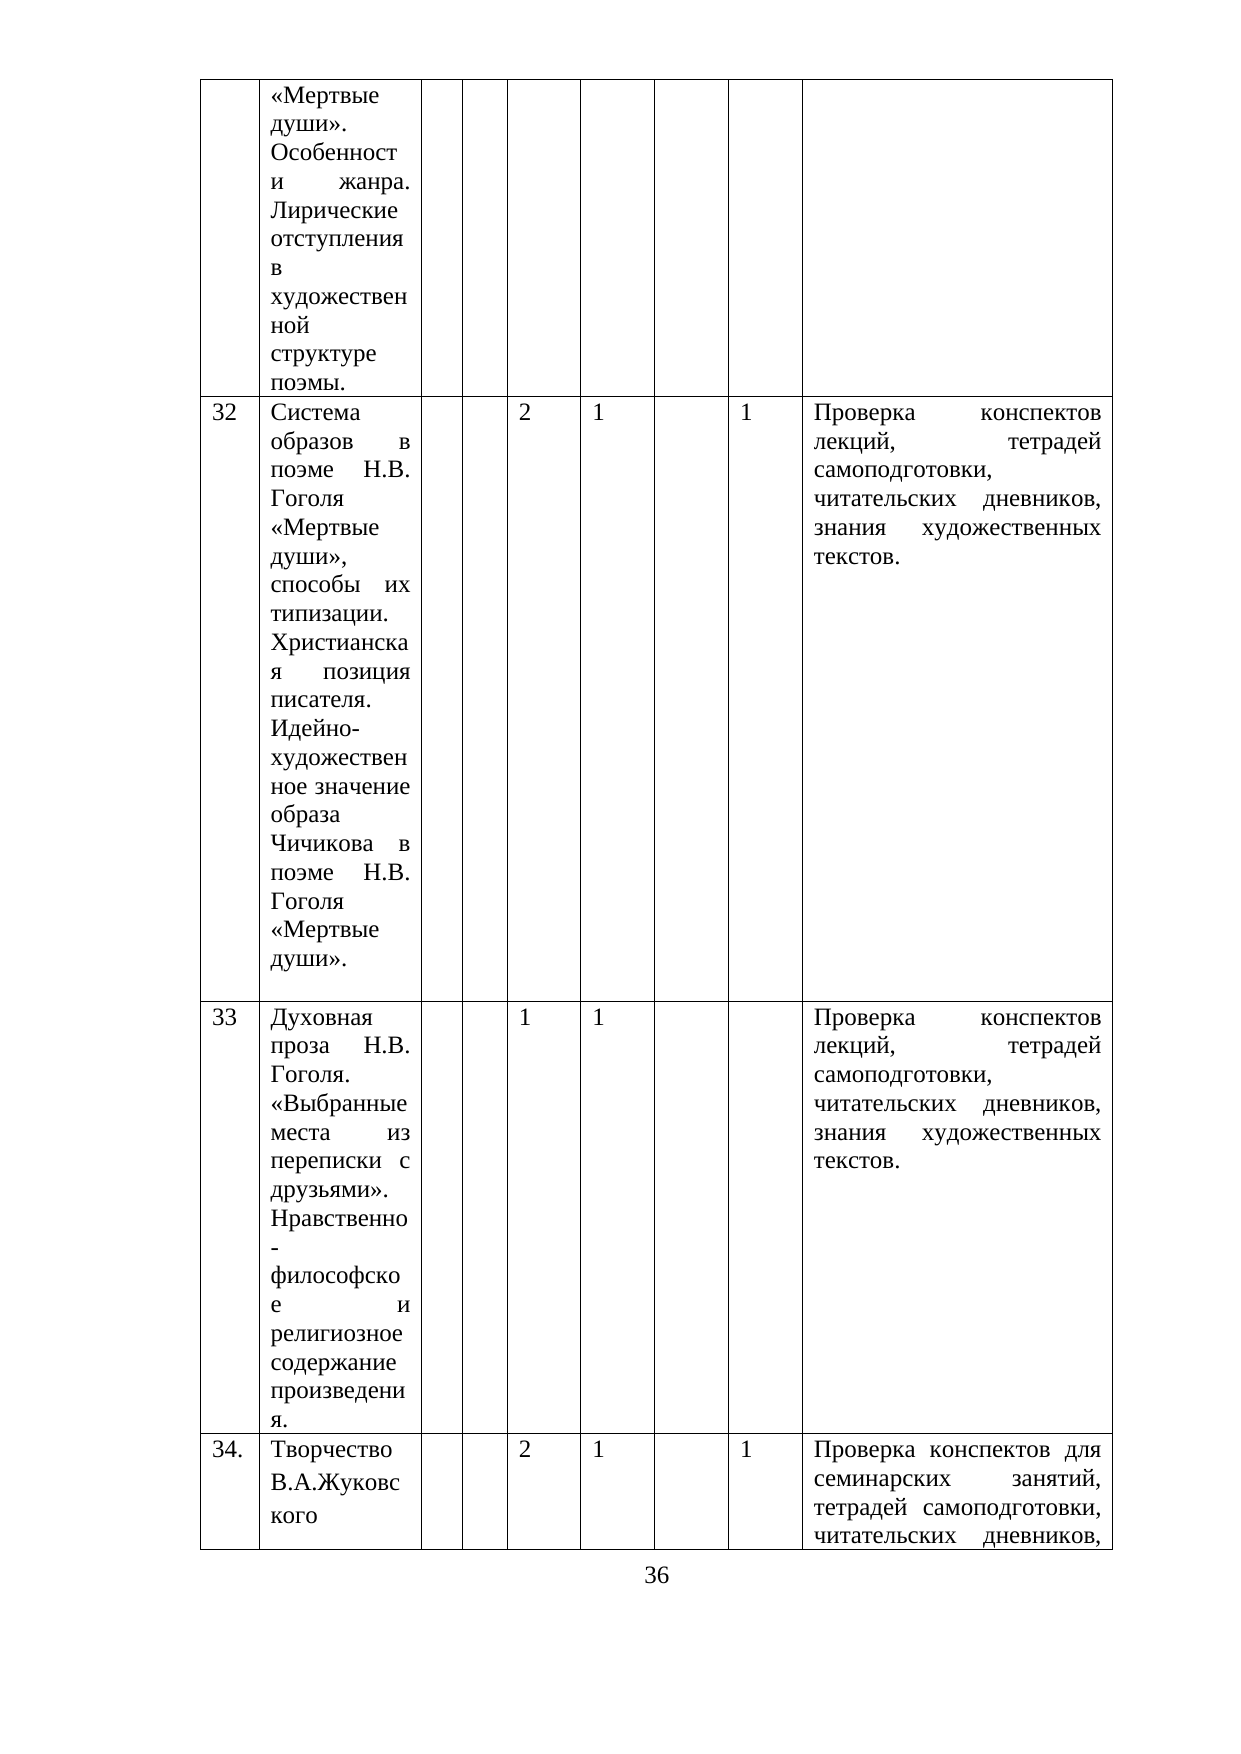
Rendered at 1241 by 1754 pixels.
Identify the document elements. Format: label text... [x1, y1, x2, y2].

table_cell 1 [581, 1434, 654, 1549]
table_cell [729, 1002, 802, 1433]
table_cell [655, 1002, 728, 1433]
table_cell [422, 1002, 462, 1433]
table_cell [422, 397, 462, 1001]
table_cell [463, 1002, 507, 1433]
table_cell [463, 80, 507, 396]
table_cell 33 [201, 1002, 259, 1433]
table_cell 2 [508, 1434, 580, 1549]
table_cell [422, 1434, 462, 1549]
table_cell [655, 80, 728, 396]
table_cell 1 [729, 1434, 802, 1549]
table_cell 1 [729, 397, 802, 1001]
table_cell 31 [201, 80, 259, 396]
table_cell Проверка конспектов лекций, тетрадей самоподготовки, читательских дневников, знания художественных текстов. [803, 397, 1112, 1001]
table_cell [422, 80, 462, 396]
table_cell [803, 1434, 1112, 1549]
table_cell 1 [729, 80, 802, 396]
table_cell 1 [508, 1002, 580, 1433]
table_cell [260, 1434, 421, 1549]
table_cell [655, 397, 728, 1001]
table_cell Духовная проза Н.В. Гоголя. «Выбранные места из переписки с друзьями». Нравственно-философское и религиозное содержание произведения. [260, 1002, 421, 1433]
table_cell 1 [581, 1002, 654, 1433]
table_cell 2 [508, 397, 580, 1001]
table_cell 1 [581, 397, 654, 1001]
table_cell Система образов в поэме Н.В. Гоголя «Мертвые души», способы их типизации. Христианская позиция писателя. Идейно-художественное значение образа Чичикова в поэме Н.В. Гоголя «Мертвые души». [260, 397, 421, 1001]
table_cell 34. [201, 1434, 259, 1549]
table_cell 32 [201, 397, 259, 1001]
table_cell [655, 1434, 728, 1549]
table_cell 1 [581, 80, 654, 396]
table_cell [463, 397, 507, 1001]
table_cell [803, 80, 1112, 396]
table_cell Проверка конспектов лекций, тетрадей самоподготовки, читательских дневников, знания художественных текстов. [803, 1002, 1112, 1433]
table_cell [260, 80, 421, 396]
table_cell [463, 1434, 507, 1549]
table_cell 2 [508, 80, 580, 396]
